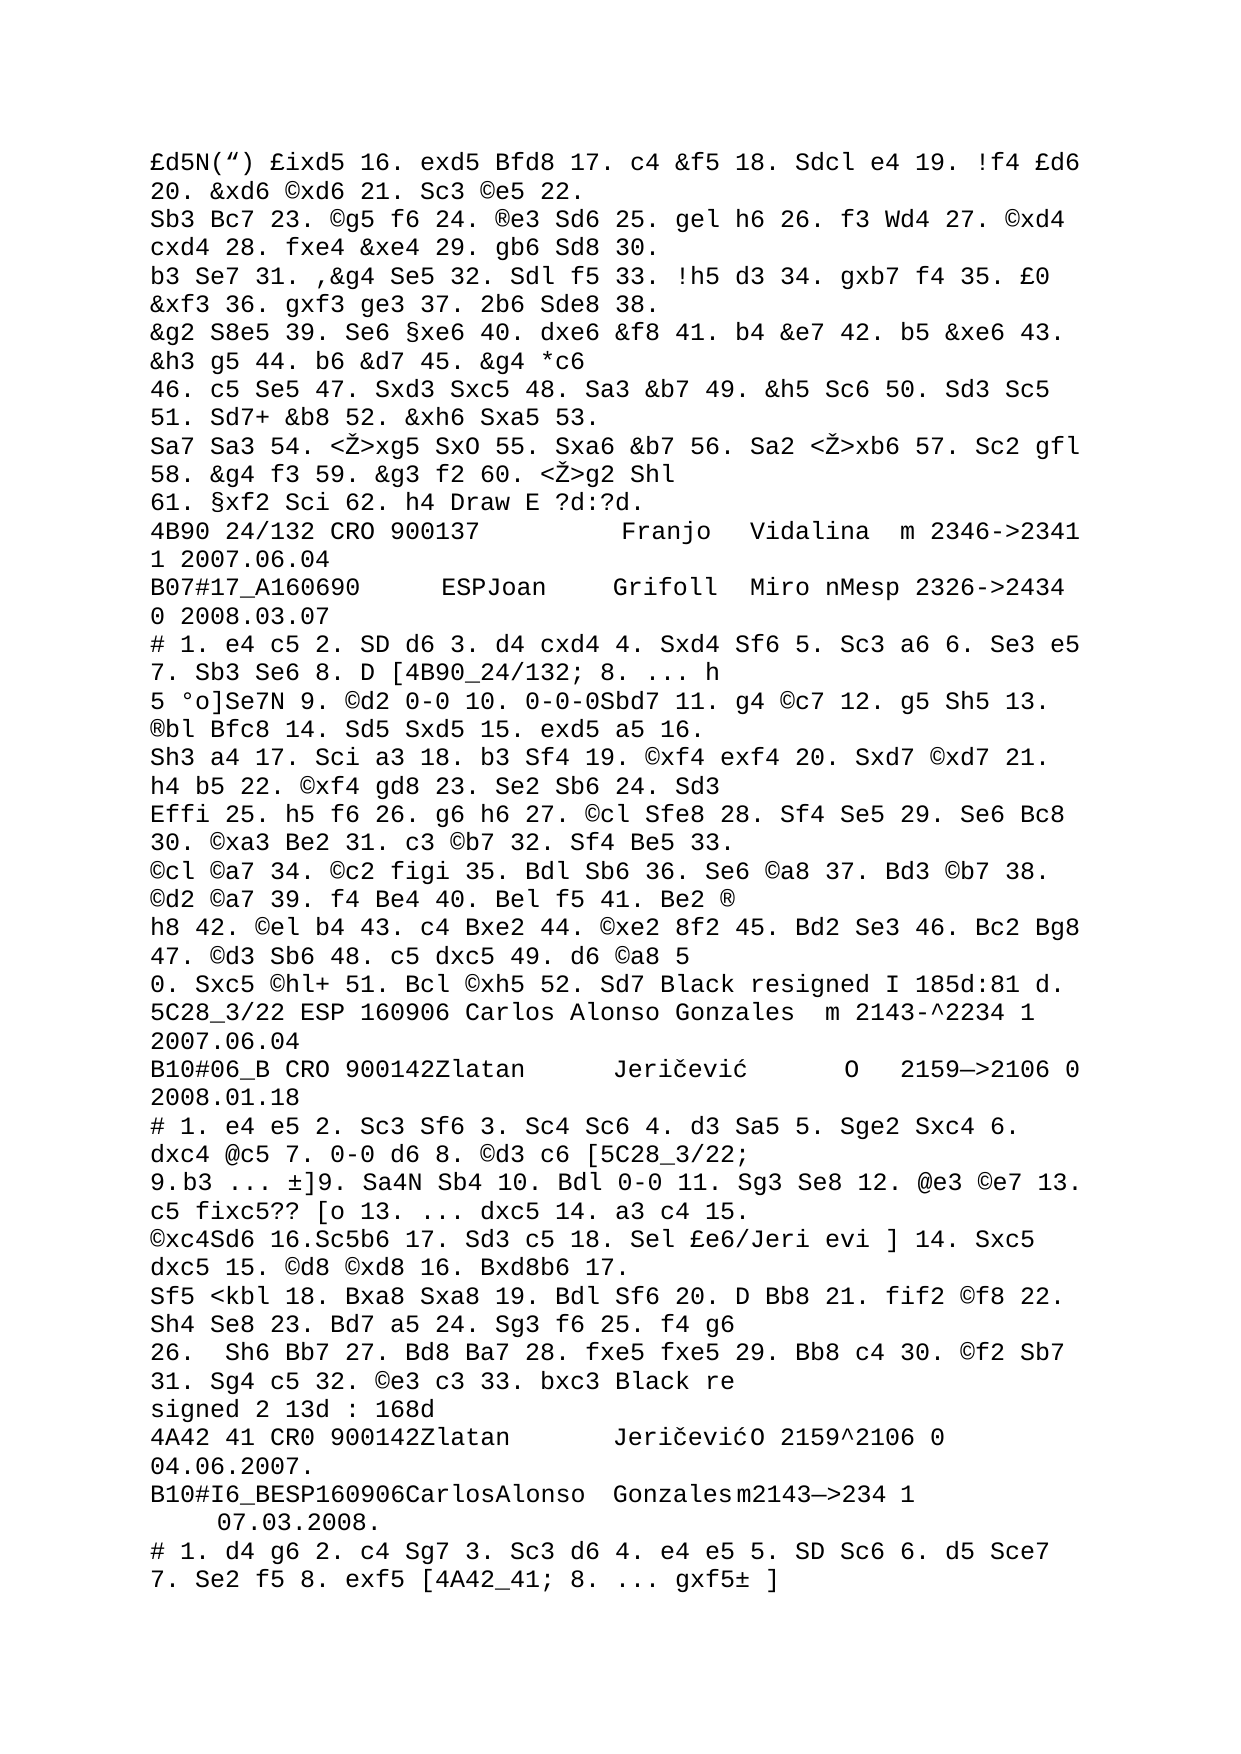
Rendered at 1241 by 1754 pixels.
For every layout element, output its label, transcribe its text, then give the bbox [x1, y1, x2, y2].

text # 1. e4 c5 2. SD d6 3. d4 cxd4 4. Sxd4 Sf6 5. Sc3 a6 6. Se3 e5 7. Sb3 Se6 8. D [4B90_24/132; 8. ... h 5 °o]Se7N 9. ©d2 0-0 10. 0-0-0Sbd7 11. g4 ©c7 12. g5 Sh5 13. ®bl Bfc8 14. Sd5 Sxd5 15. exd5 a5 16. Sh3 a4 17. Sci a3 18. b3 Sf4 19. ©xf4 exf4 20. Sxd7 ©xd7 21. h4 b5 22. ©xf4 gd8 23. Se2 Sb6 24. Sd3 Effi 25. h5 f6 26. g6 h6 27. ©cl Sfe8 28. Sf4 Se5 29. Se6 Bc8 30. ©xa3 Be2 31. c3 ©b7 32. Sf4 Be5 33. ©cl ©a7 34. ©c2 figi 35. Bdl Sb6 36. Se6 ©a8 37. Bd3 ©b7 38. ©d2 ©a7 39. f4 Be4 40. Bel f5 41. Be2 ® h8 42. ©el b4 43. c4 Bxe2 44. ©xe2 8f2 45. Bd2 Se3 46. Bc2 Bg8 47. ©d3 Sb6 48. c5 dxc5 49. d6 ©a8 5 0. Sxc5 ©hl+ 51. Bcl ©xh5 52. Sd7 Black resigned I 185d:81 d. [150, 632, 1090, 1000]
text 4A42 41 CR0 900142 Zlatan Jeričević O 2159^2106 0 04.06.2007. [150, 1425, 1090, 1482]
text 26. Sh6 Bb7 27. Bd8 Ba7 28. fxe5 fxe5 29. Bb8 c4 30. ©f2 Sb7 31. Sg4 c5 32. ©e3 c3 33. bxc3 Black re signed 2 13d : 168d [150, 1340, 1090, 1425]
text 4B90 24/132 CRO 900137 Franjo Vidalina m 2346->2341 1 2007.06.04 [150, 518, 1090, 575]
text # 1. e4 e5 2. Sc3 Sf6 3. Sc4 Sc6 4. d3 Sa5 5. Sge2 Sxc4 6. dxc4 @c5 7. 0-0 d6 8. ©d3 c6 [5C28_3/22; [150, 1113, 1090, 1170]
text 5C28_3/22 ESP 160906 Carlos Alonso Gonzales m 2143-^2234 1 2007.06.04 [150, 1000, 1090, 1057]
text B10#I6_B ESP160906 Carlos Alonso Gonzales m 2143—>234 1 07.03.2008. [150, 1482, 1090, 1538]
text B07#17_A 160690 ESP Joan Grifoll Miro nMesp 2326->2434 0 2008.03.07 [150, 575, 1090, 632]
text 9. b3 ... ±]9. Sa4N Sb4 10. Bdl 0-0 11. Sg3 Se8 12. @e3 ©e7 13. c5 fixc5?? [o 13. ... dxc5 14. a3 c4 15. ©xc4Sd6 16.Sc5b6 17. Sd3 c5 18. Sel £e6/Jeri evi ] 14. Sxc5 dxc5 15. ©d8 ©xd8 16. Bxd8b6 17. Sf5 <kbl 18. Bxa8 Sxa8 19. Bdl Sf6 20. D Bb8 21. fif2 ©f8 22. Sh4 Se8 23. Bd7 a5 24. Sg3 f6 25. f4 g6 [150, 1170, 1090, 1340]
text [150, 1538, 1090, 1595]
text B10#06_B CRO 900142 Zlatan Jeričević O 2159—>2106 0 2008.01.18 [150, 1057, 1090, 1113]
text £d5N(“) £ixd5 16. exd5 Bfd8 17. c4 &f5 18. Sdcl e4 19. !f4 £d6 20. &xd6 ©xd6 21. Sc3 ©e5 22. Sb3 Bc7 23. ©g5 f6 24. ®e3 Sd6 25. gel h6 26. f3 Wd4 27. ©xd4 cxd4 28. fxe4 &xe4 29. gb6 Sd8 30. b3 Se7 31. ,&g4 Se5 32. Sdl f5 33. !h5 d3 34. gxb7 f4 35. £0 &xf3 36. gxf3 ge3 37. 2b6 Sde8 38. &g2 S8e5 39. Se6 §xe6 40. dxe6 &f8 41. b4 &e7 42. b5 &xe6 43. &h3 g5 44. b6 &d7 45. &g4 *c6 46. c5 Se5 47. Sxd3 Sxc5 48. Sa3 &b7 49. &h5 Sc6 50. Sd3 Sc5 51. Sd7+ &b8 52. &xh6 Sxa5 53. Sa7 Sa3 54. <Ž>xg5 SxO 55. Sxa6 &b7 56. Sa2 <Ž>xb6 57. Sc2 gfl 58. &g4 f3 59. &g3 f2 60. <Ž>g2 Shl 61. §xf2 Sci 62. h4 Draw E ?d:?d. [150, 150, 1090, 518]
